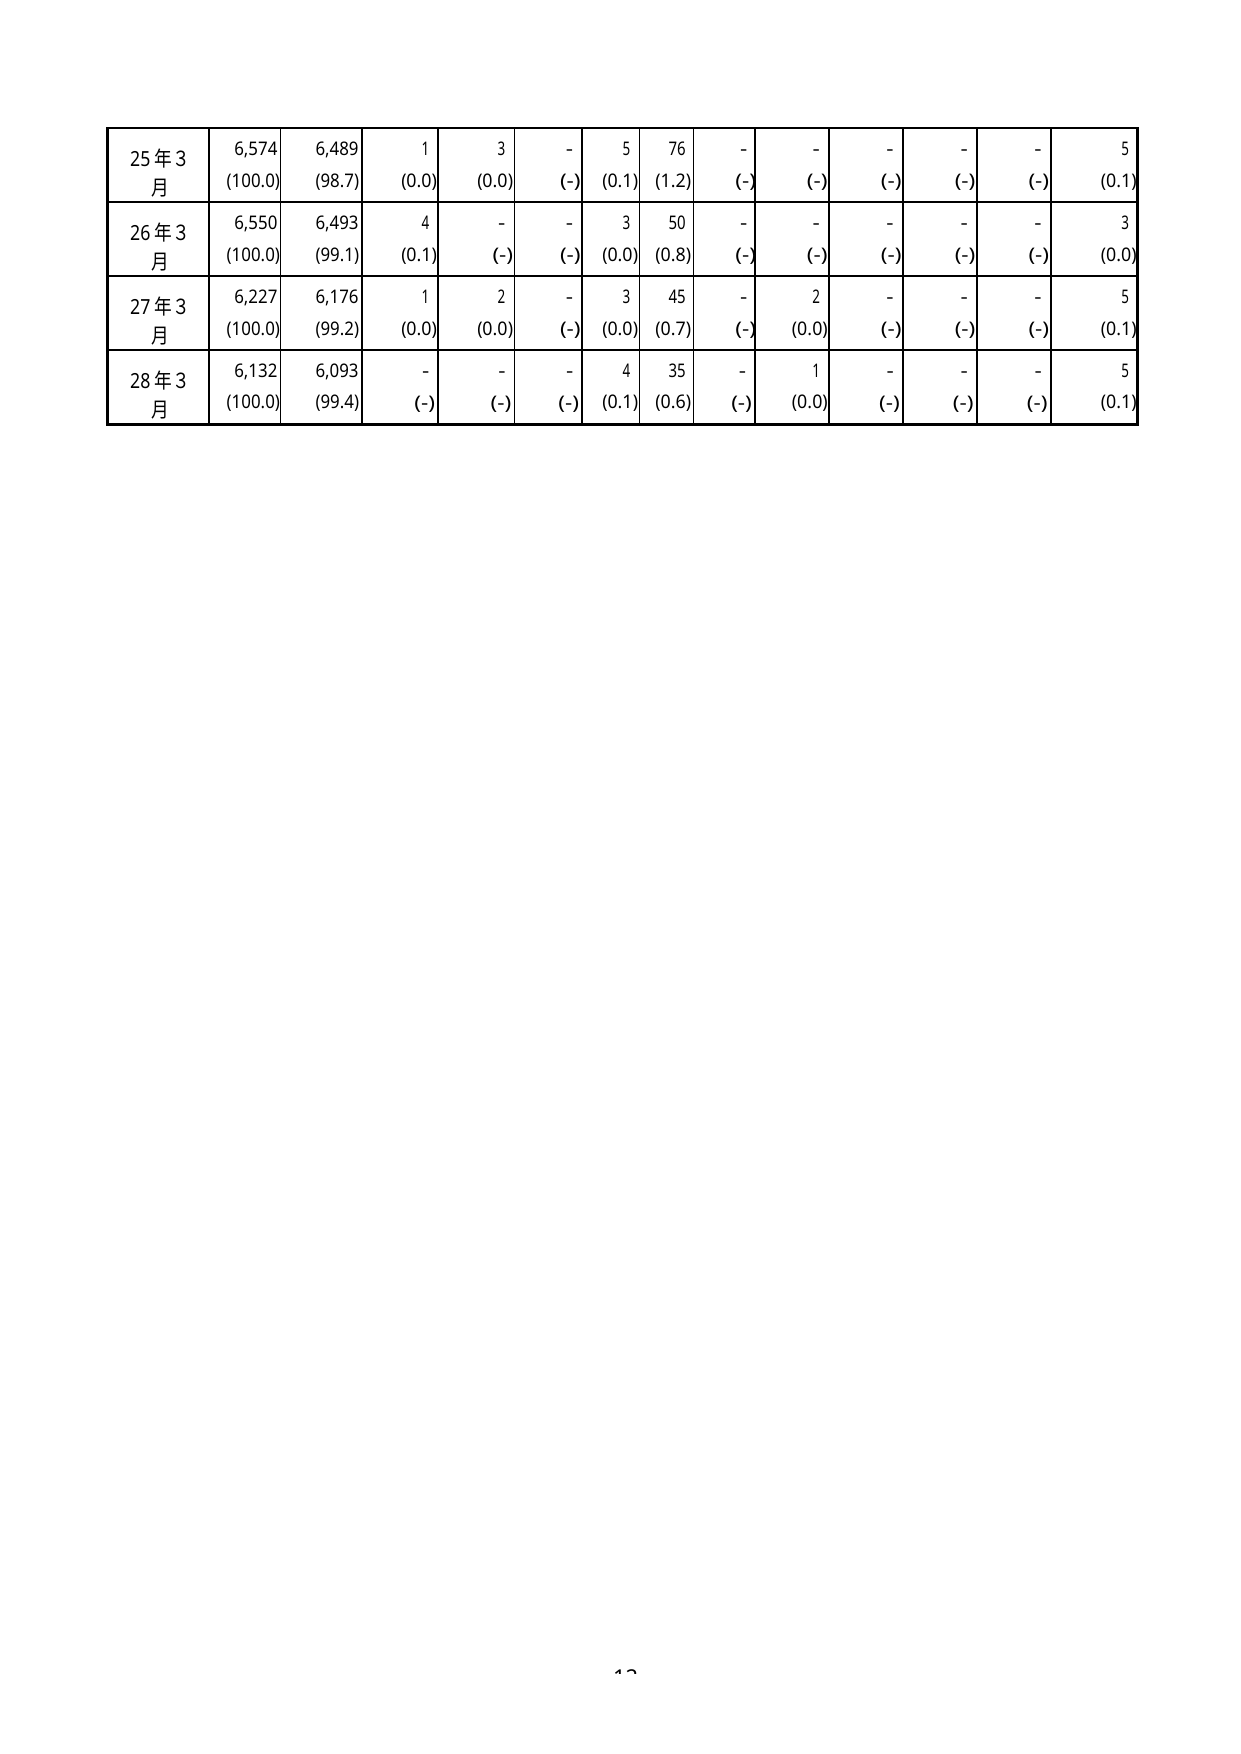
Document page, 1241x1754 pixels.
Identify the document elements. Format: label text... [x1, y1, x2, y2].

table_cell - (-) [515, 203, 581, 275]
table_cell - (-) [694, 129, 754, 201]
table_cell 1 (0.0) [756, 351, 828, 423]
table_cell - (-) [978, 203, 1050, 275]
table_cell - (-) [694, 277, 754, 349]
table_cell - (-) [439, 351, 514, 423]
table_cell - (-) [978, 129, 1050, 201]
table_cell 6,227 (100.0) [210, 277, 280, 349]
table_cell - (-) [830, 203, 902, 275]
table_cell - (-) [515, 351, 581, 423]
table_cell 3 (0.0) [1052, 203, 1136, 275]
table_cell 3 (0.0) [583, 277, 639, 349]
table_cell 5 (0.1) [1052, 351, 1136, 423]
table_cell 28年３月 [109, 351, 208, 423]
table_cell - (-) [904, 129, 976, 201]
table_cell 1 (0.0) [363, 277, 437, 349]
table_cell - (-) [694, 203, 754, 275]
table_cell 25年３月 [109, 129, 208, 201]
table_cell 6,574 (100.0) [210, 129, 280, 201]
table_cell 26年３月 [109, 203, 208, 275]
table_cell - (-) [756, 203, 828, 275]
table_cell 3 (0.0) [439, 129, 514, 201]
table_cell 1 (0.0) [363, 129, 437, 201]
table_cell 6,093 (99.4) [281, 351, 361, 423]
table_cell 5 (0.1) [1052, 277, 1136, 349]
table_cell - (-) [904, 351, 976, 423]
table_cell - (-) [439, 203, 514, 275]
table_cell 2 (0.0) [756, 277, 828, 349]
table_cell 6,132 (100.0) [210, 351, 280, 423]
table_cell 76 (1.2) [640, 129, 693, 201]
table_cell 4 (0.1) [583, 351, 639, 423]
table_cell - (-) [978, 277, 1050, 349]
table_cell 5 (0.1) [583, 129, 639, 201]
table_cell 6,176 (99.2) [281, 277, 361, 349]
table_cell - (-) [515, 277, 581, 349]
table_cell 6,550 (100.0) [210, 203, 280, 275]
table_cell - (-) [904, 277, 976, 349]
table_cell - (-) [830, 129, 902, 201]
table_cell - (-) [515, 129, 581, 201]
table_cell - (-) [694, 351, 754, 423]
table_cell 45 (0.7) [640, 277, 693, 349]
table_cell - (-) [904, 203, 976, 275]
table_cell - (-) [830, 277, 902, 349]
table_cell 6,493 (99.1) [281, 203, 361, 275]
table_cell - (-) [978, 351, 1050, 423]
table_cell 3 (0.0) [583, 203, 639, 275]
table_cell - (-) [830, 351, 902, 423]
table_cell 2 (0.0) [439, 277, 514, 349]
table_cell - (-) [363, 351, 437, 423]
table_cell 27年３月 [109, 277, 208, 349]
table_cell 50 (0.8) [640, 203, 693, 275]
table_cell 6,489 (98.7) [281, 129, 361, 201]
table_cell 5 (0.1) [1052, 129, 1136, 201]
table_cell - (-) [756, 129, 828, 201]
table_cell 35 (0.6) [640, 351, 693, 423]
table_cell 4 (0.1) [363, 203, 437, 275]
